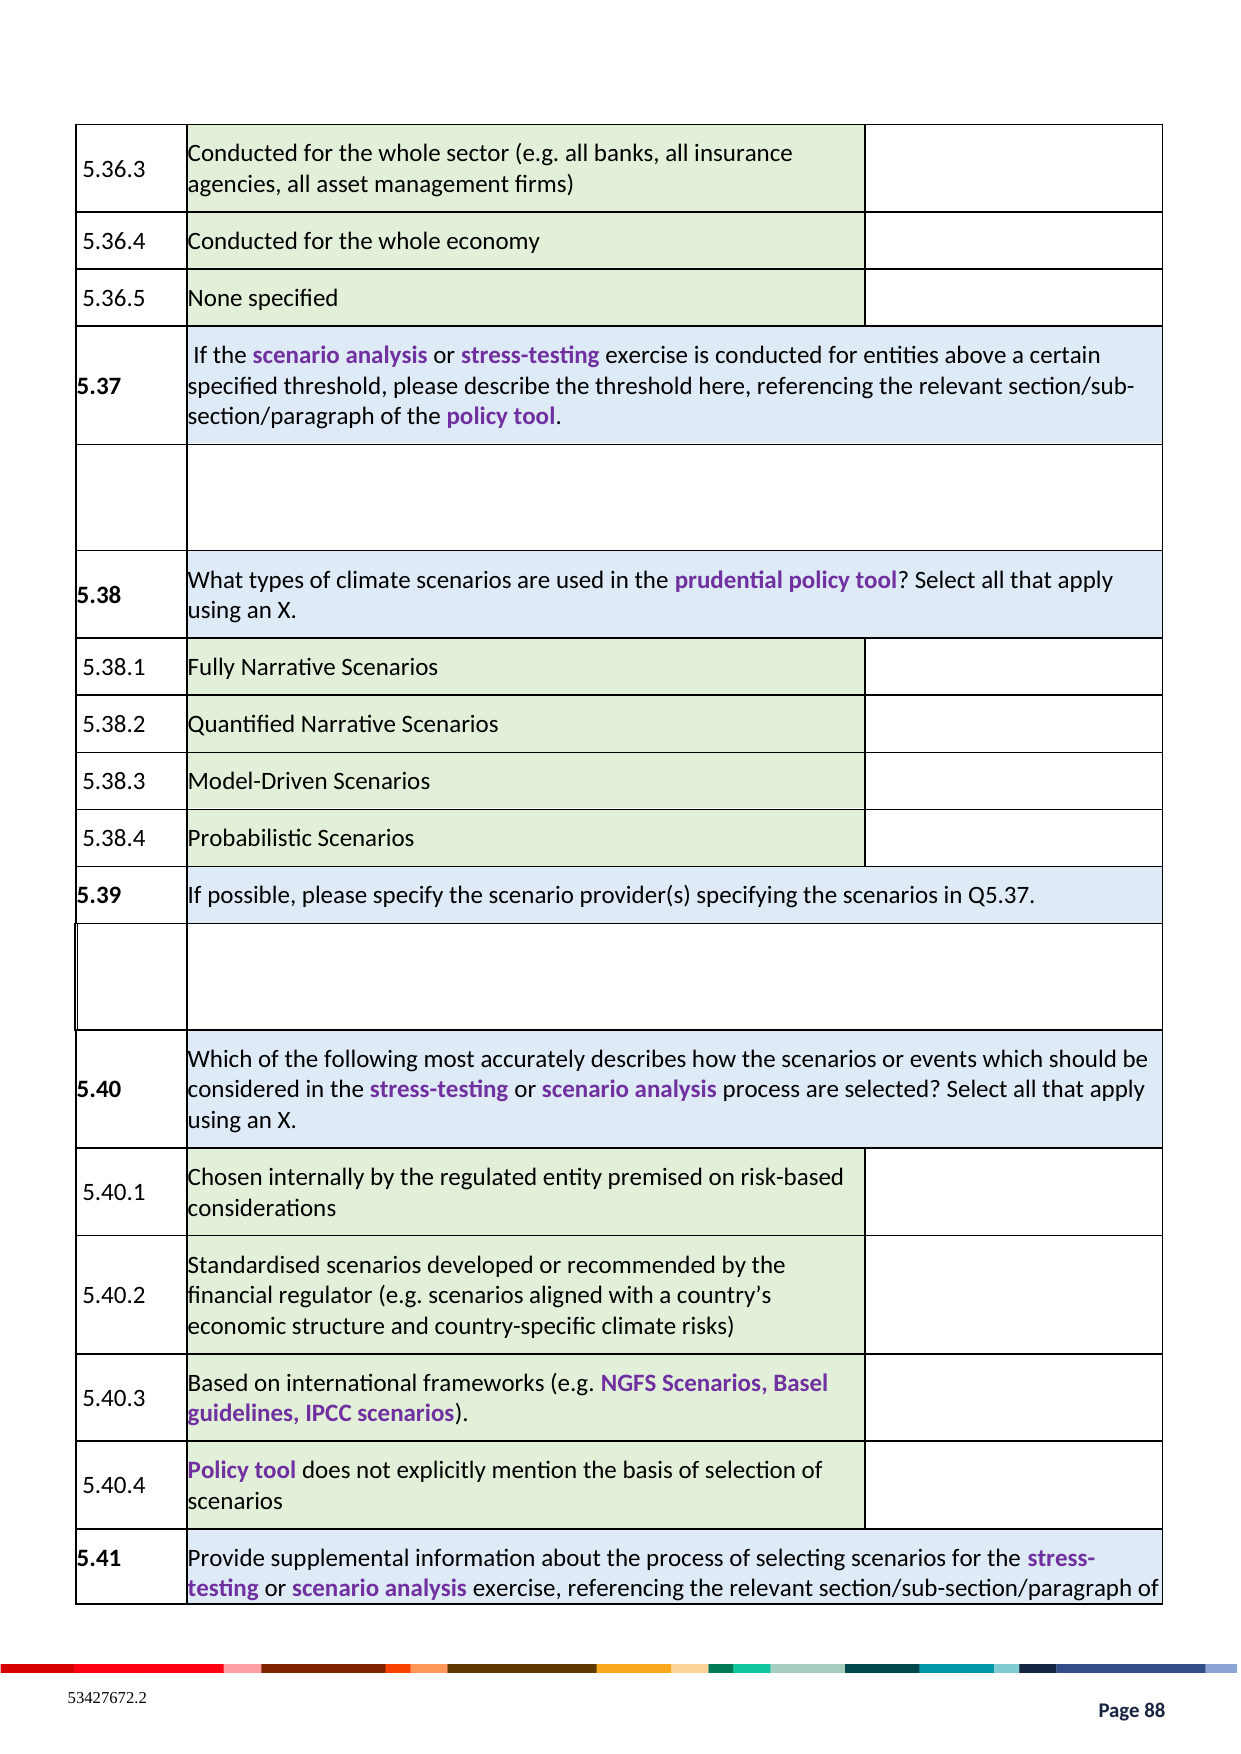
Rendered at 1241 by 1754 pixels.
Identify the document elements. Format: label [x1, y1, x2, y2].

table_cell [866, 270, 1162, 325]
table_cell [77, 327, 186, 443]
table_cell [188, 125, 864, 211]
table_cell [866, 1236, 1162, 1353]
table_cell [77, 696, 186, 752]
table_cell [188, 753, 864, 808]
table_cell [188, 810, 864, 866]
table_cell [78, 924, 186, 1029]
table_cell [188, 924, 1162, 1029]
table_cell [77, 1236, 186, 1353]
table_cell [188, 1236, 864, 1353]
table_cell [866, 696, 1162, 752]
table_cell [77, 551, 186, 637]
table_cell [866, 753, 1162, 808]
picture [0, 1664, 1236, 1673]
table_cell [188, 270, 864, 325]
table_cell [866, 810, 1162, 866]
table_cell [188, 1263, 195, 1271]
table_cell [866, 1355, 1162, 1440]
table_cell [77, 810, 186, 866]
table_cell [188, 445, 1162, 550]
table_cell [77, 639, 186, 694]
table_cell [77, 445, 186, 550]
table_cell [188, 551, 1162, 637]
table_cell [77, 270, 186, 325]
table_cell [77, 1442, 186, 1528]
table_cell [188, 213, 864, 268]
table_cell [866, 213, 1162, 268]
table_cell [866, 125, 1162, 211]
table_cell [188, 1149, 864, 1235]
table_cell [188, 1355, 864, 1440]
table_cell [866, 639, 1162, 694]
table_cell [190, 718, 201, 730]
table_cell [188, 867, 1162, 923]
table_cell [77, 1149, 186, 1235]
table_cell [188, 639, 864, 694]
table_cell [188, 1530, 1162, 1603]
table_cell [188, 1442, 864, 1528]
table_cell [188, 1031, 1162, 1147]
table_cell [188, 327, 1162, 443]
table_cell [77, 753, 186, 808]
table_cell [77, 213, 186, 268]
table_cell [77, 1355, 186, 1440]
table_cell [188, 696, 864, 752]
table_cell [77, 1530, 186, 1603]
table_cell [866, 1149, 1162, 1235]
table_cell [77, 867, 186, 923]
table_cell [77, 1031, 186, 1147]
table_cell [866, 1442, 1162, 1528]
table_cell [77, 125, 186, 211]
